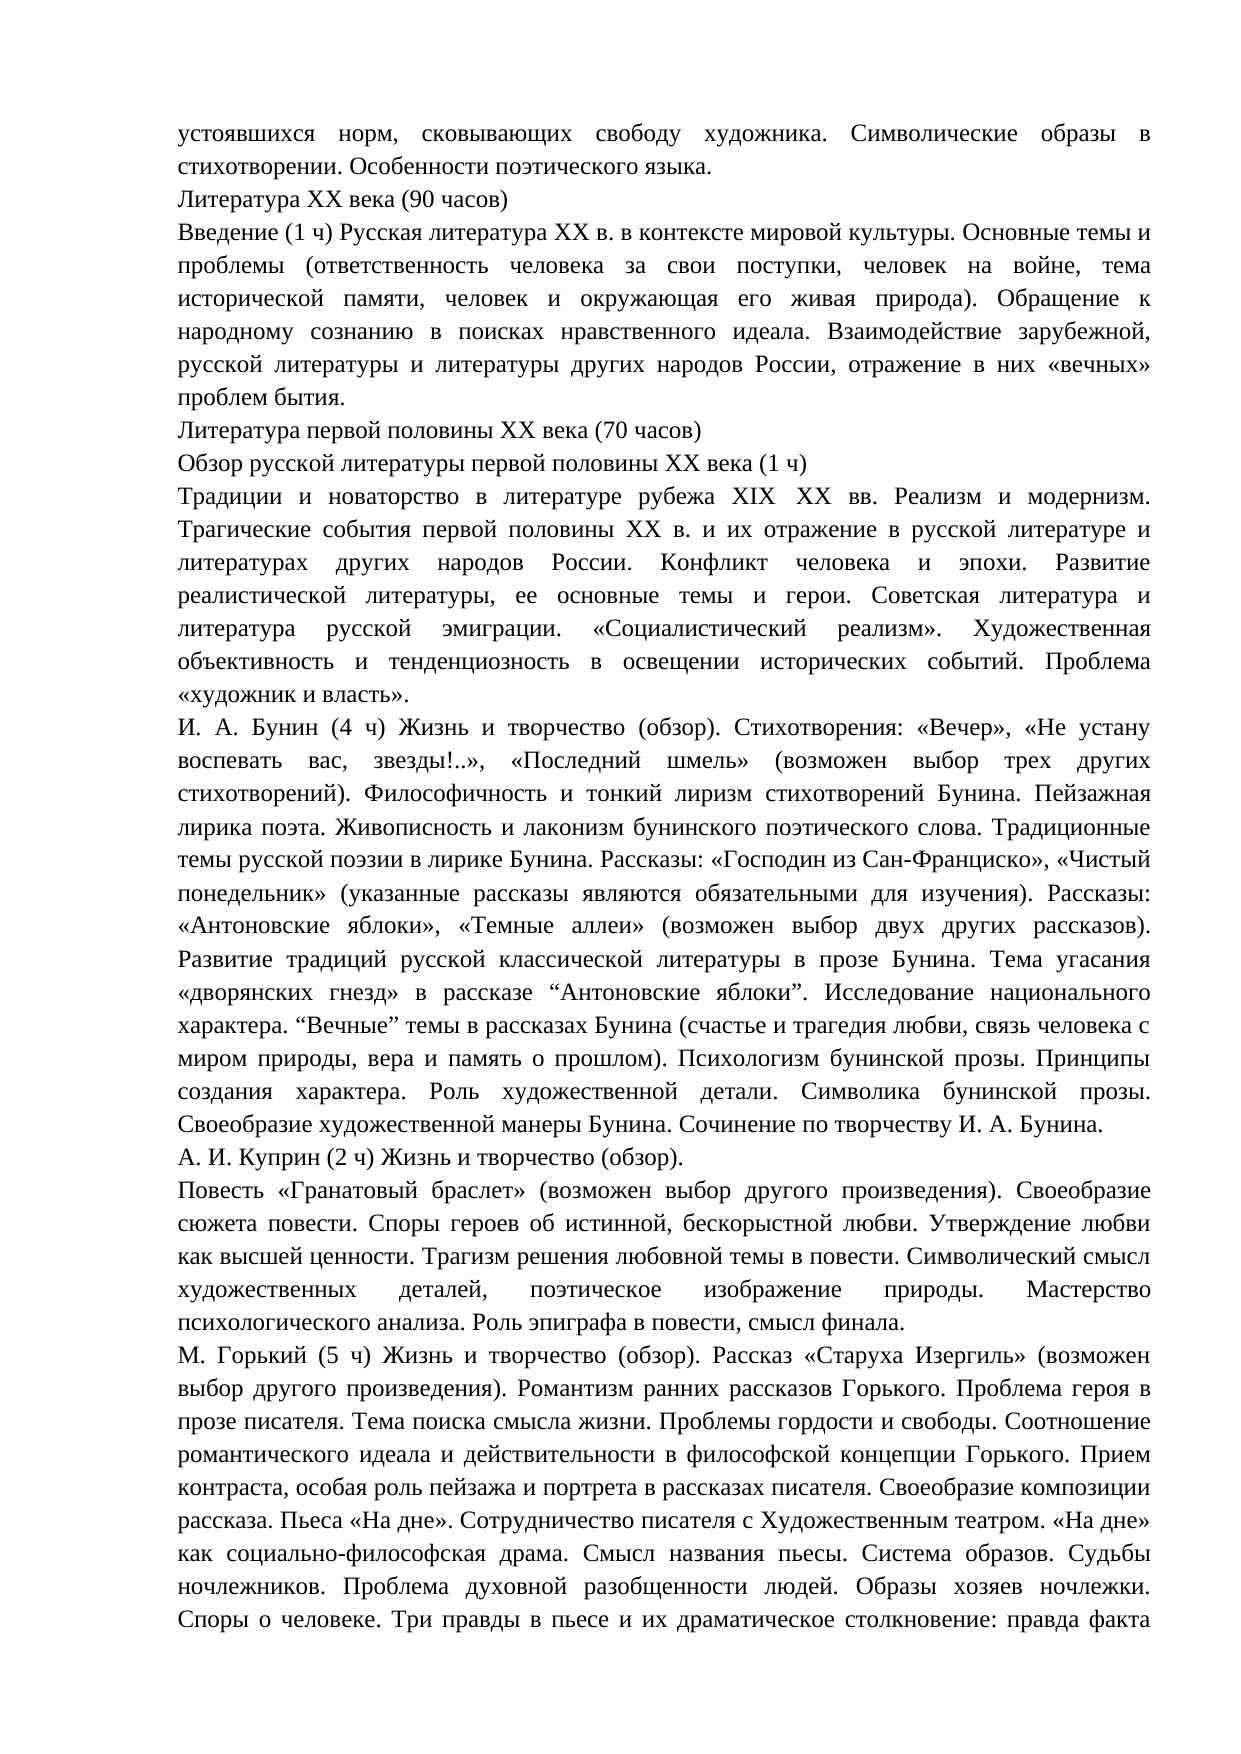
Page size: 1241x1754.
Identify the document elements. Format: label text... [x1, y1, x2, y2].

text Обзор русской литературы первой половины XX века (1 ч) [177, 448, 1152, 477]
text Литература XX века (90 часов) [177, 184, 1152, 213]
text А. И. Куприн (2 ч) Жизнь и творчество (обзор). [177, 1142, 1152, 1171]
text Повесть «Гранатовый браслет» (возможен выбор другого произведения). Своеобразие сюжета повести. Споры героев об истинной, бескорыстной любви. Утверждение любви как высшей ценности. Трагизм решения любовной темы в повести. Символический смысл художественных деталей, поэтическое изображение природы. Мастерство психологического анализа. Роль эпиграфа в повести, смысл финала. [177, 1175, 1152, 1336]
text Введение (1 ч) Русская литература ХХ в. в контексте мировой культуры. Основные темы и проблемы (ответственность человека за свои поступки, человек на войне, тема исторической памяти, человек и окружающая его живая природа). Обращение к народному сознанию в поисках нравственного идеала. Взаимодействие зарубежной, русской литературы и литературы других народов России, отражение в них «вечных» проблем бытия. [177, 217, 1152, 411]
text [177, 118, 1152, 180]
text Литература первой половины XX века (70 часов) [177, 415, 1152, 444]
text Традиции и новаторство в литературе рубежа XIXХХ вв. Реализм и модернизм. Трагические события первой половины XX в. и их отражение в русской литературе и литературах других народов России. Конфликт человека и эпохи. Развитие реалистической литературы, ее основные темы и герои. Советская литература и литература русской эмиграции. «Социалистический реализм». Художественная объективность и тенденциозность в освещении исторических событий. Проблема «художник и власть». [177, 481, 1152, 708]
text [177, 1340, 1152, 1633]
text И. А. Бунин (4 ч) Жизнь и творчество (обзор). Стихотворения: «Вечер», «Не устану воспевать вас, звезды!..», «Последний шмель» (возможен выбор трех других стихотворений). Философичность и тонкий лиризм стихотворений Бунина. Пейзажная лирика поэта. Живописность и лаконизм бунинского поэтического слова. Традиционные темы русской поэзии в лирике Бунина. Рассказы: «Господин из Сан-Франциско», «Чистый понедельник» (указанные рассказы являются обязательными для изучения). Рассказы: «Антоновские яблоки», «Темные аллеи» (возможен выбор двух других рассказов). Развитие традиций русской классической литературы в прозе Бунина. Тема угасания «дворянских гнезд» в рассказе “Антоновские яблоки”. Исследование национального характера. “Вечные” темы в рассказах Бунина (счастье и трагедия любви, связь человека с миром природы, вера и память о прошлом). Психологизм бунинской прозы. Принципы создания характера. Роль художественной детали. Символика бунинской прозы. Своеобразие художественной манеры Бунина. Сочинение по творчеству И. А. Бунина. [177, 712, 1152, 1137]
